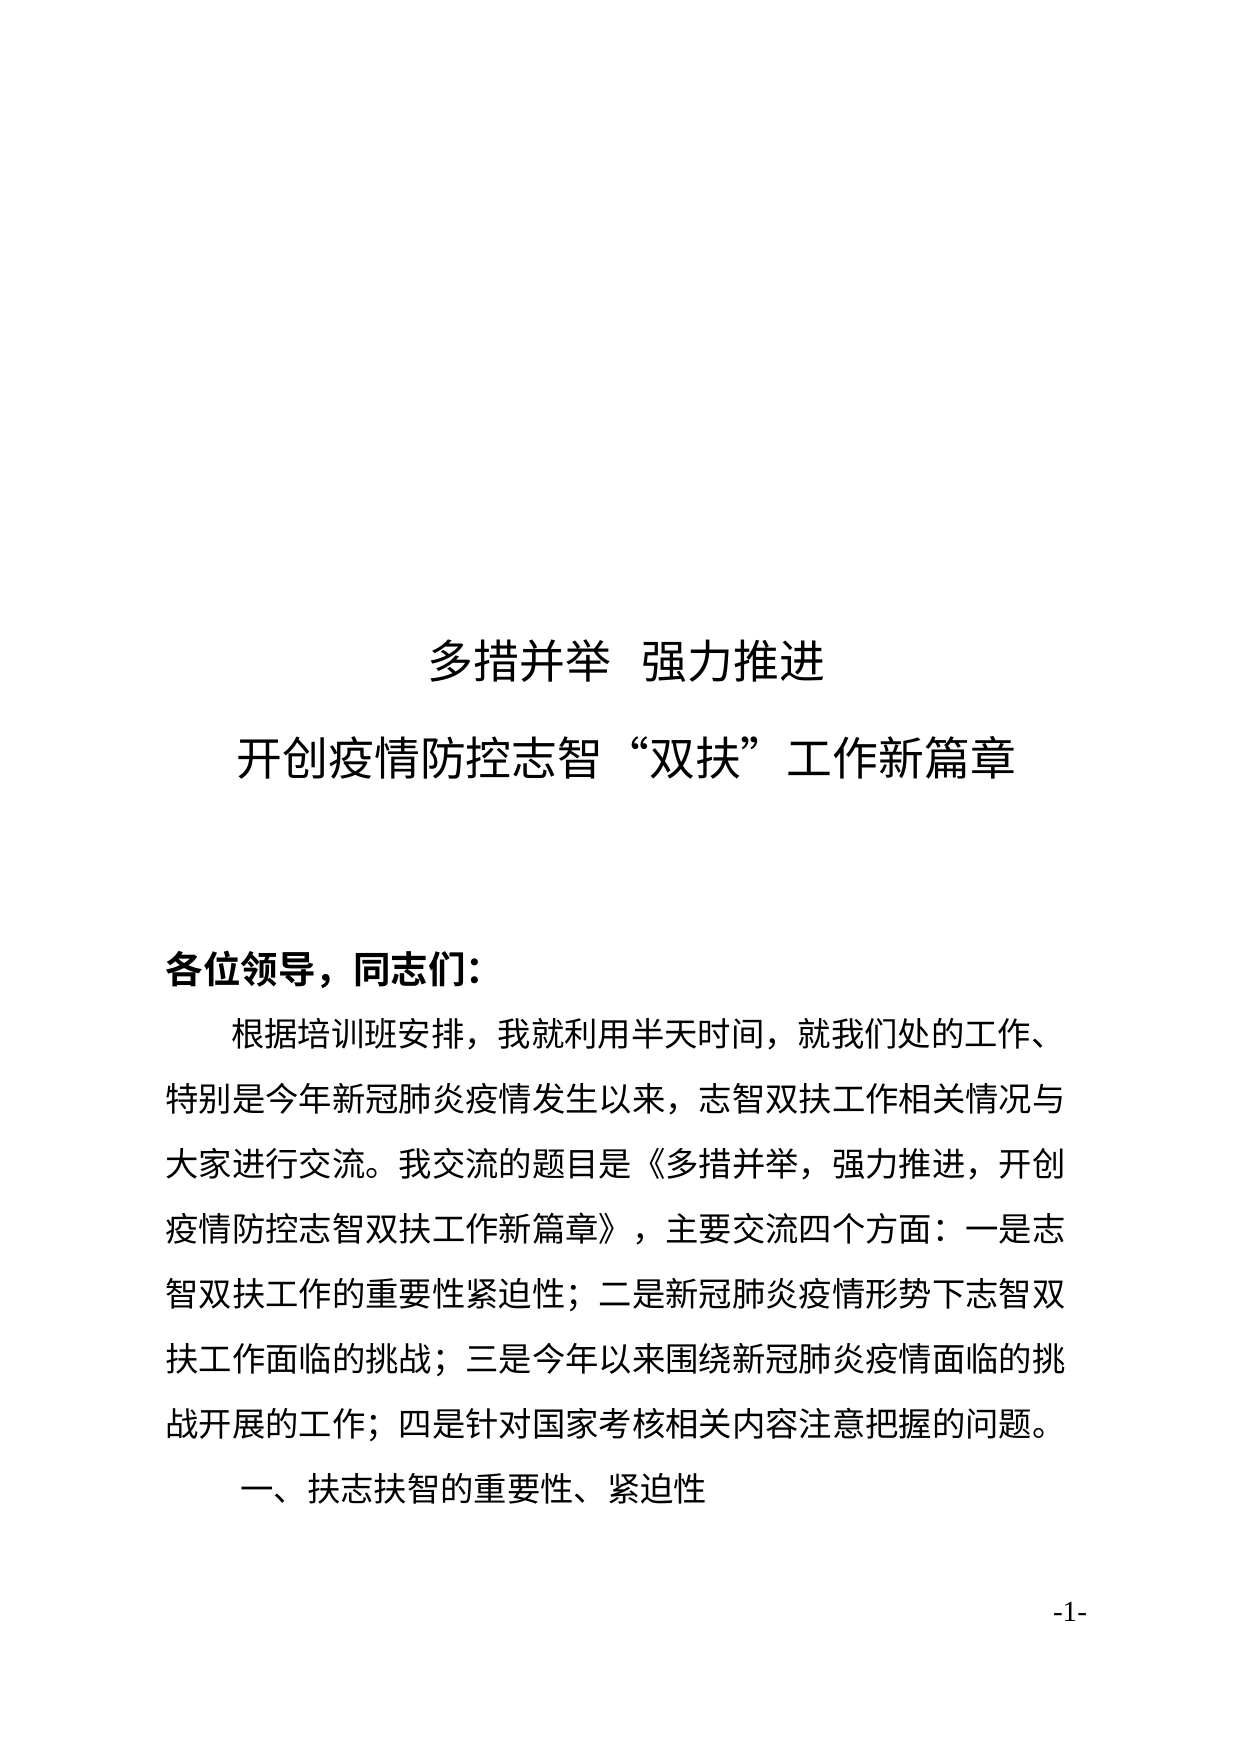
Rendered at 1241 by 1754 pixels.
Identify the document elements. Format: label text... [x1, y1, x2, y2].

text 多措并举 强力推进 [165, 609, 1087, 707]
text 一、扶志扶智的重要性、紧迫性 [165, 1454, 1087, 1519]
text 各位领导，同志们： [165, 934, 1087, 999]
text 根据培训班安排，我就利用半天时间，就我们处的工作、特别是今年新冠肺炎疫情发生以来，志智双扶工作相关情况与大家进行交流。我交流的题目是《多措并举，强力推进，开创疫情防控志智双扶工作新篇章》，主要交流四个方面：一是志智双扶工作的重要性紧迫性；二是新冠肺炎疫情形势下志智双扶工作面临的挑战；三是今年以来围绕新冠肺炎疫情面临的挑战开展的工作；四是针对国家考核相关内容注意把握的问题。 [165, 999, 1087, 1454]
text 开创疫情防控志智“双扶”工作新篇章 [165, 707, 1087, 804]
